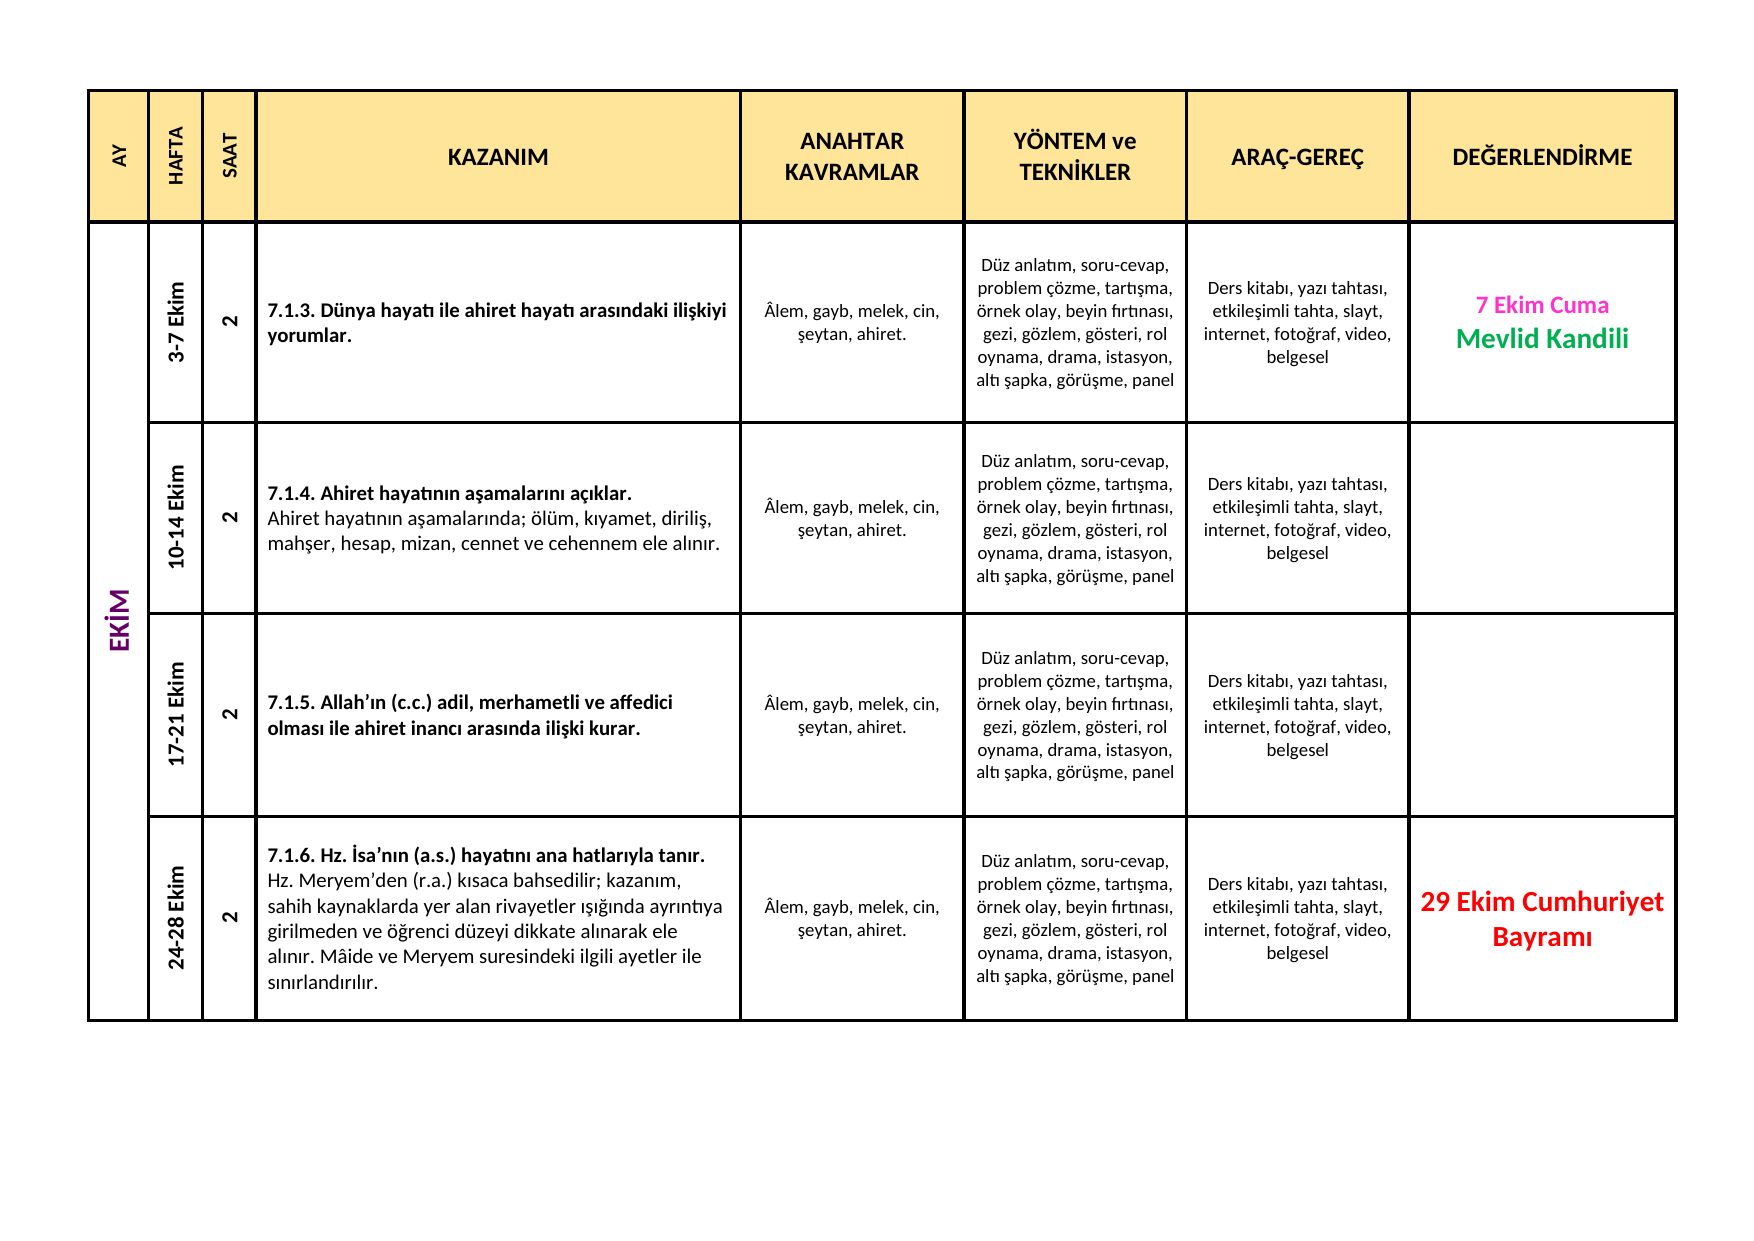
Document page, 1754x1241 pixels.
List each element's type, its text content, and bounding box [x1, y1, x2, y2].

table_cell 7.1.4. Ahiret hayatının aşamalarını açıklar. Ahiret hayatının aşamalarında; ölüm, kıyamet, diriliş, mahşer, hesap, mizan, cennet ve cehennem ele alınır. [258, 424, 739, 612]
table_cell Ders kitabı, yazı tahtası, etkileşimli tahta, slayt, internet, fotoğraf, video, belgesel [1188, 615, 1407, 815]
table_header KAZANIM [258, 92, 739, 220]
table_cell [1188, 818, 1407, 1018]
table_cell 2 [204, 615, 254, 815]
table_cell 7.1.6. Hz. İsa’nın (a.s.) hayatını ana hatlarıyla tanır. Hz. Meryem’den (r.a.) kısaca bahsedilir; kazanım, sahih kaynaklarda yer alan rivayetler ışığında ayrıntıya girilmeden ve öğrenci düzeyi dikkate alınarak ele alınır. Mâide ve Meryem suresindeki ilgili ayetler ile sınırlandırılır. [258, 818, 739, 1018]
table_cell Ders kitabı, yazı tahtası, etkileşimli tahta, slayt, internet, fotoğraf, video, belgesel [1188, 424, 1407, 612]
table_cell [1411, 615, 1674, 815]
table_header AY [90, 92, 147, 220]
table_cell 24-28 Ekim [150, 818, 201, 1018]
table_cell 10-14 Ekim [150, 424, 201, 612]
table_cell [1411, 424, 1674, 612]
table_cell 3-7 Ekim [150, 224, 201, 421]
table_cell Ders kitabı, yazı tahtası, etkileşimli tahta, slayt, internet, fotoğraf, video, belgesel [1188, 224, 1407, 421]
table_cell Âlem, gayb, melek, cin, şeytan, ahiret. [742, 224, 962, 421]
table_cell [966, 818, 1185, 1018]
table_header DEĞERLENDİRME [1411, 92, 1674, 220]
table_cell Âlem, gayb, melek, cin, şeytan, ahiret. [742, 615, 962, 815]
table_cell Âlem, gayb, melek, cin, şeytan, ahiret. [742, 818, 962, 1018]
table_cell 17-21 Ekim [150, 615, 201, 815]
table_cell EKİM [90, 224, 147, 1018]
table_header YÖNTEM ve TEKNİKLER [966, 92, 1185, 220]
table_header HAFTA [150, 92, 201, 220]
table_header SAAT [204, 92, 254, 220]
table_cell 2 [204, 224, 254, 421]
table_cell 2 [204, 424, 254, 612]
table_cell 7 Ekim Cuma Mevlid Kandili [1411, 224, 1674, 421]
table_header ARAÇ-GEREÇ [1188, 92, 1407, 220]
table_cell 29 Ekim Cumhuriyet Bayramı [1411, 818, 1674, 1018]
table_cell 7.1.3. Dünya hayatı ile ahiret hayatı arasındaki ilişkiyi yorumlar. [258, 224, 739, 421]
table_cell 7.1.5. Allah’ın (c.c.) adil, merhametli ve affedici olması ile ahiret inancı arasında ilişki kurar. [258, 615, 739, 815]
table_cell 2 [204, 818, 254, 1018]
table_header ANAHTAR KAVRAMLAR [742, 92, 962, 220]
table_cell Âlem, gayb, melek, cin, şeytan, ahiret. [742, 424, 962, 612]
